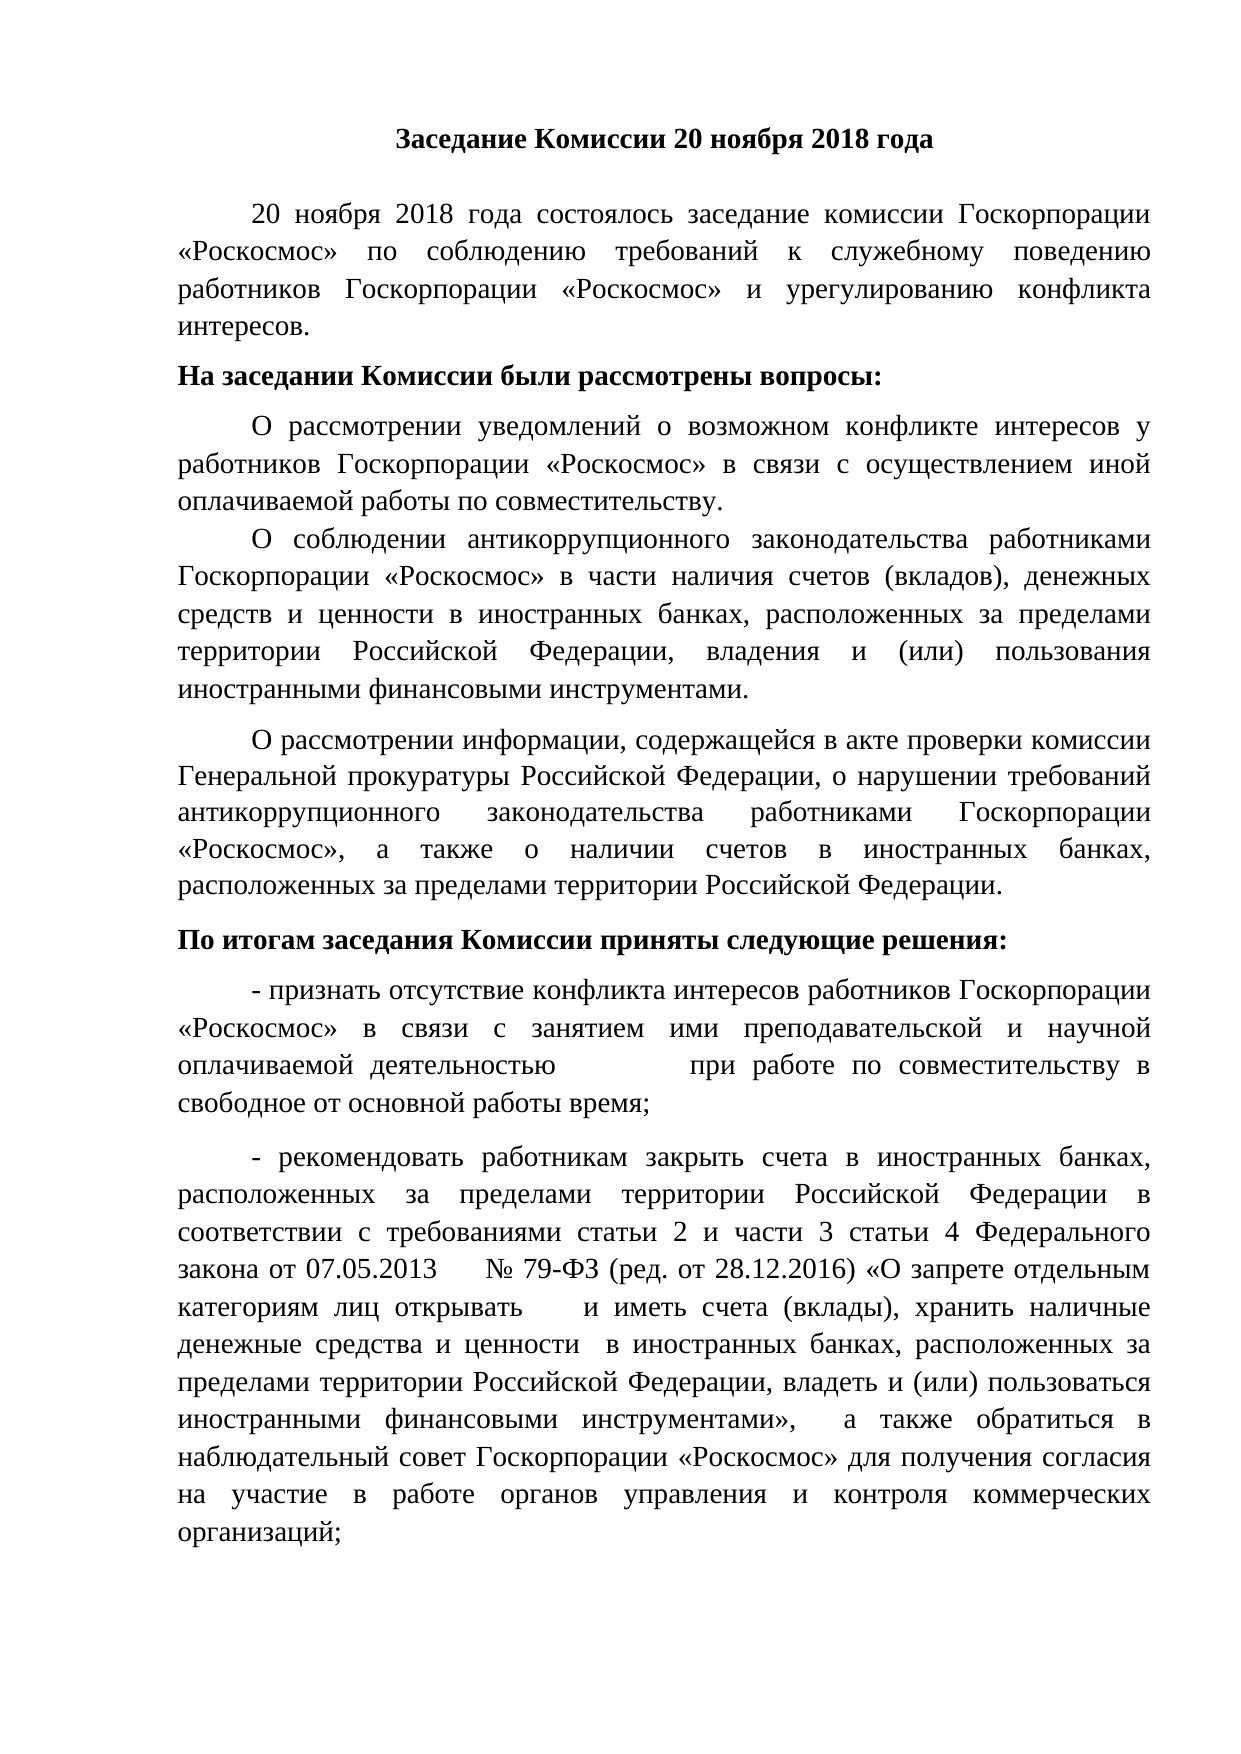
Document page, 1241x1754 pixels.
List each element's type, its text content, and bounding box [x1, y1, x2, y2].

text - признать отсутствие конфликта интересов работников Госкорпорации «Роскосмос» в связи с занятием ими преподавательской и научной оплачиваемой деятельностью при работе по совместительству в свободное от основной работы время; [177, 970, 1152, 1120]
list О рассмотрении уведомлений о возможном конфликте интересов у работников Госкорпорации «Роскосмос» в связи с осуществлением иной оплачиваемой работы по совместительству. [177, 406, 1152, 518]
text На заседании Комиссии были рассмотрены вопросы: [177, 356, 1152, 393]
text Заседание Комиссии 20 ноября 2018 года [177, 118, 1152, 156]
text О рассмотрении информации, содержащейся в акте проверки комиссии Генеральной прокуратуры Российской Федерации, о нарушении требований антикоррупционного законодательства работниками Госкорпорации «Роскосмос», а также о наличии счетов в иностранных банках, расположенных за пределами территории Российской Федерации. [177, 722, 1152, 900]
text - рекомендовать работникам закрыть счета в иностранных банках, расположенных за пределами территории Российской Федерации в соответствии с требованиями статьи 2 и части 3 статьи 4 Федерального закона от 07.05.2013 № 79-ФЗ (ред. от 28.12.2016) «О запрете отдельным категориям лиц открывать и иметь счета (вклады), хранить наличные денежные средства и ценности в иностранных банках, расположенных за пределами территории Российской Федерации, владеть и (или) пользоваться иностранными финансовыми инструментами», а также обратиться в наблюдательный совет Госкорпорации «Роскосмос» для получения согласия на участие в работе органов управления и контроля коммерческих организаций; [177, 1136, 1152, 1549]
text 20 ноября 2018 года состоялось заседание комиссии Госкорпорации «Роскосмос» по соблюдению требований к служебному поведению работников Госкорпорации «Роскосмос» и урегулированию конфликта интересов. [177, 193, 1152, 343]
text По итогам заседания Комиссии приняты следующие решения: [177, 920, 1152, 957]
text О соблюдении антикоррупционного законодательства работниками Госкорпорации «Роскосмос» в части наличия счетов (вкладов), денежных средств и ценности в иностранных банках, расположенных за пределами территории Российской Федерации, владения и (или) пользования иностранными финансовыми инструментами. [177, 518, 1152, 706]
